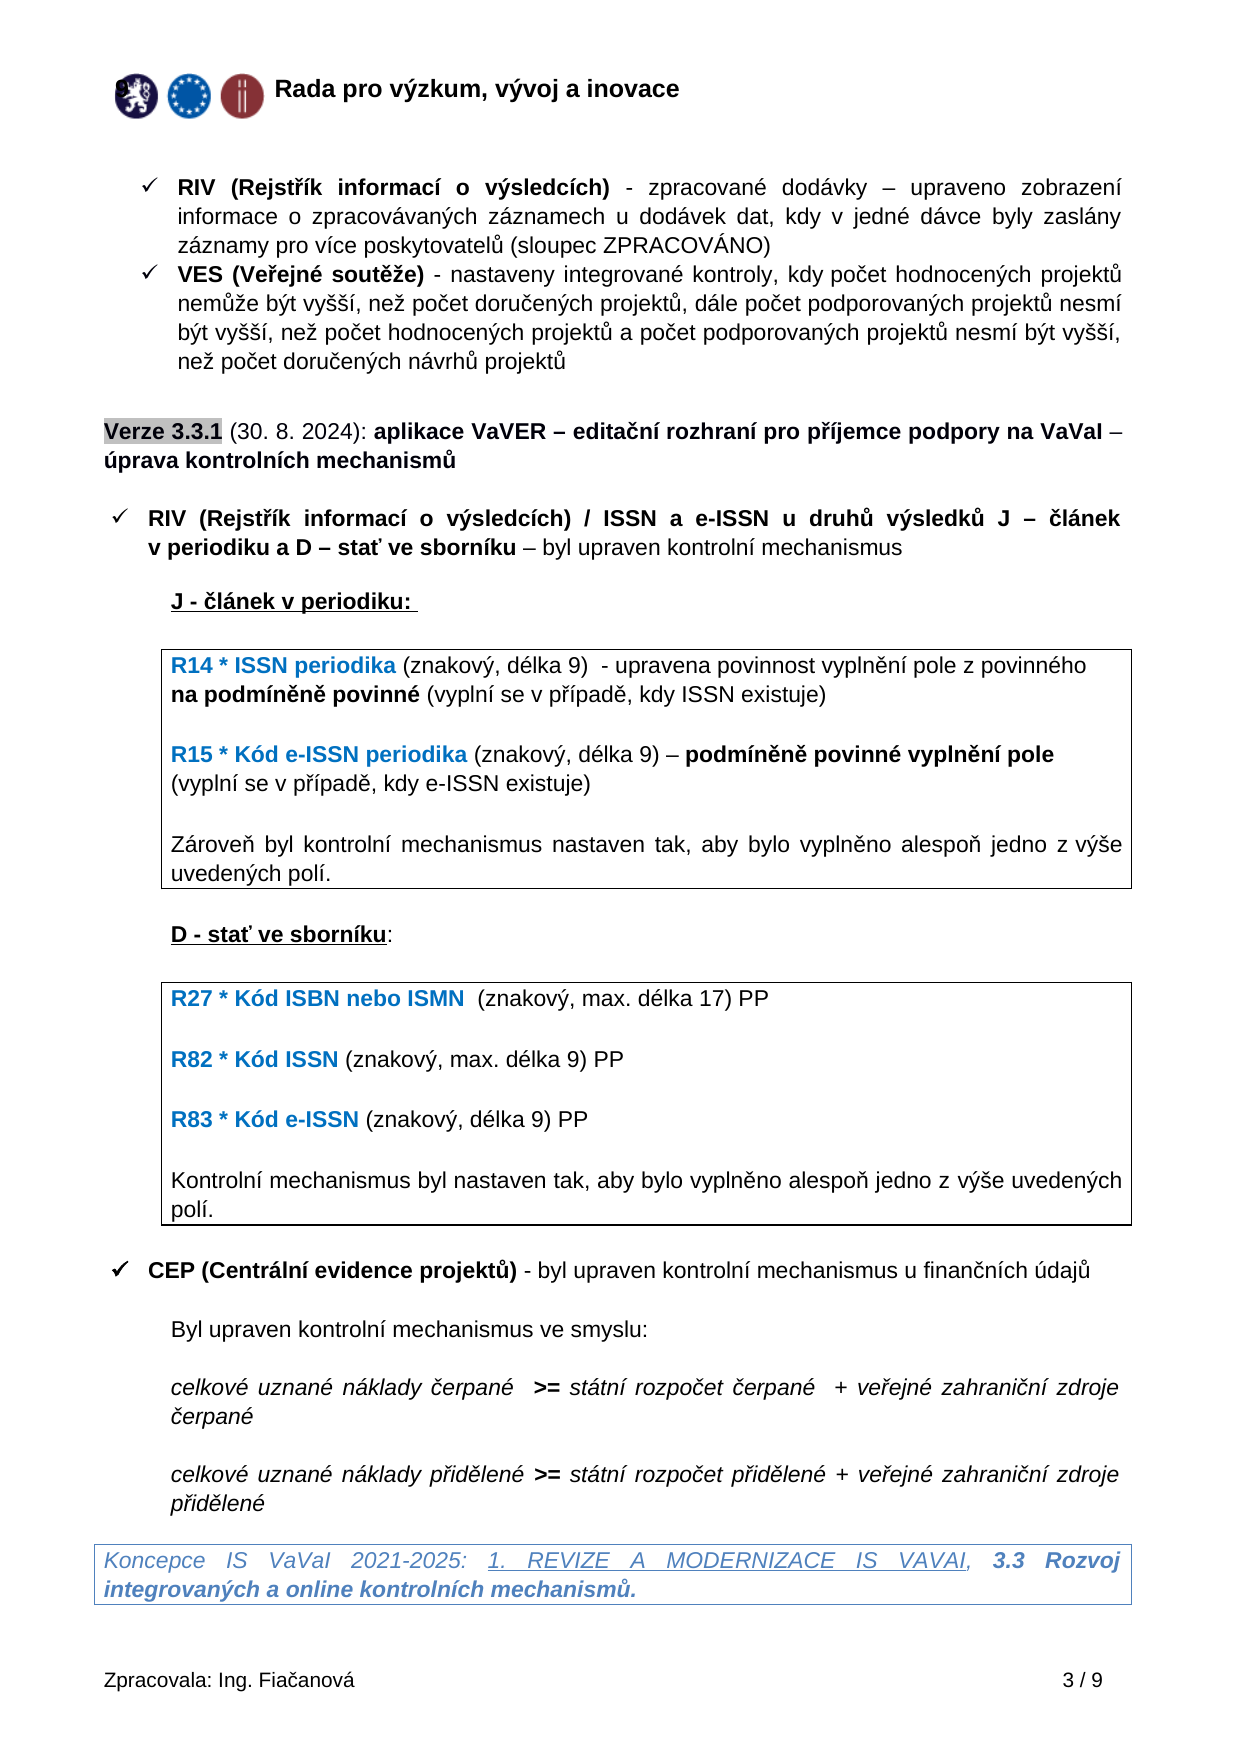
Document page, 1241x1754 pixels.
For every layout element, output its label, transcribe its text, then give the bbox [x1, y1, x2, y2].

text Verze 3.3.1 (30. 8. 2024): aplikace VaVER – editační rozhraní pro příjemce podpory na VaVaI – úprava kontrolních mechanismů [103, 418, 1122, 473]
picture [114, 73, 265, 120]
text Koncepce IS VaVaI 2021-2025: 1. REVIZE A MODERNIZACE IS VAVAI, 3.3 Rozvoj integrovaných a online kontrolních mechanismů. [95, 1545, 1131, 1604]
list D - stať ve sborníku: [171, 921, 1122, 979]
list RIV (Rejstřík informací o výsledcích) - zpracované dodávky – upraveno zobrazení informace o zpracovávaných záznamech u dodávek dat, kdy v jedné dávce byly zaslány záznamy pro více poskytovatelů (sloupec ZPRACOVÁNO) [140, 174, 1122, 258]
list Kontrolní mechanismus byl nastaven tak, aby bylo vyplněno alespoň jedno z výše uvedených polí. [162, 1164, 1131, 1224]
list R83 * Kód e-ISSN (znakový, délka 9) PP [162, 1103, 1131, 1164]
list Zároveň byl kontrolní mechanismus nastaven tak, aby bylo vyplněno alespoň jedno z výše uvedených polí. [162, 828, 1131, 888]
list R15 * Kód e-ISSN periodika (znakový, délka 9) – podmíněně povinné vyplnění pole (vyplní se v případě, kdy e-ISSN existuje) [162, 738, 1131, 828]
list R27 * Kód ISBN nebo ISMN (znakový, max. délka 17) PP [162, 983, 1131, 1043]
list CEP (Centrální evidence projektů) - byl upraven kontrolní mechanismus u finančních údajů [110, 1257, 1122, 1284]
text Byl upraven kontrolní mechanismus ve smyslu: [171, 1316, 1122, 1342]
text celkové uznané náklady přidělené >= státní rozpočet přidělené + veřejné zahraniční zdroje přidělené [171, 1461, 1122, 1516]
list J - článek v periodiku: [171, 588, 1122, 646]
list RIV (Rejstřík informací o výsledcích) / ISSN a e-ISSN u druhů výsledků J – článek v periodiku a D – stať ve sborníku – byl upraven kontrolní mechanismus [110, 505, 1122, 560]
text celkové uznané náklady čerpané >= státní rozpočet čerpané + veřejné zahraniční zdroje čerpané [171, 1374, 1122, 1429]
list VES (Veřejné soutěže) - nastaveny integrované kontroly, kdy počet hodnocených projektů nemůže být vyšší, než počet doručených projektů, dále počet podporovaných projektů nesmí být vyšší, než počet hodnocených projektů a počet podporovaných projektů nesmí být vyšší, než počet doručených návrhů projektů [140, 261, 1122, 374]
list R14 * ISSN periodika (znakový, délka 9) - upravena povinnost vyplnění pole z povinného na podmíněně povinné (vyplní se v případě, kdy ISSN existuje) [162, 650, 1131, 738]
list R82 * Kód ISSN (znakový, max. délka 9) PP [162, 1043, 1131, 1103]
